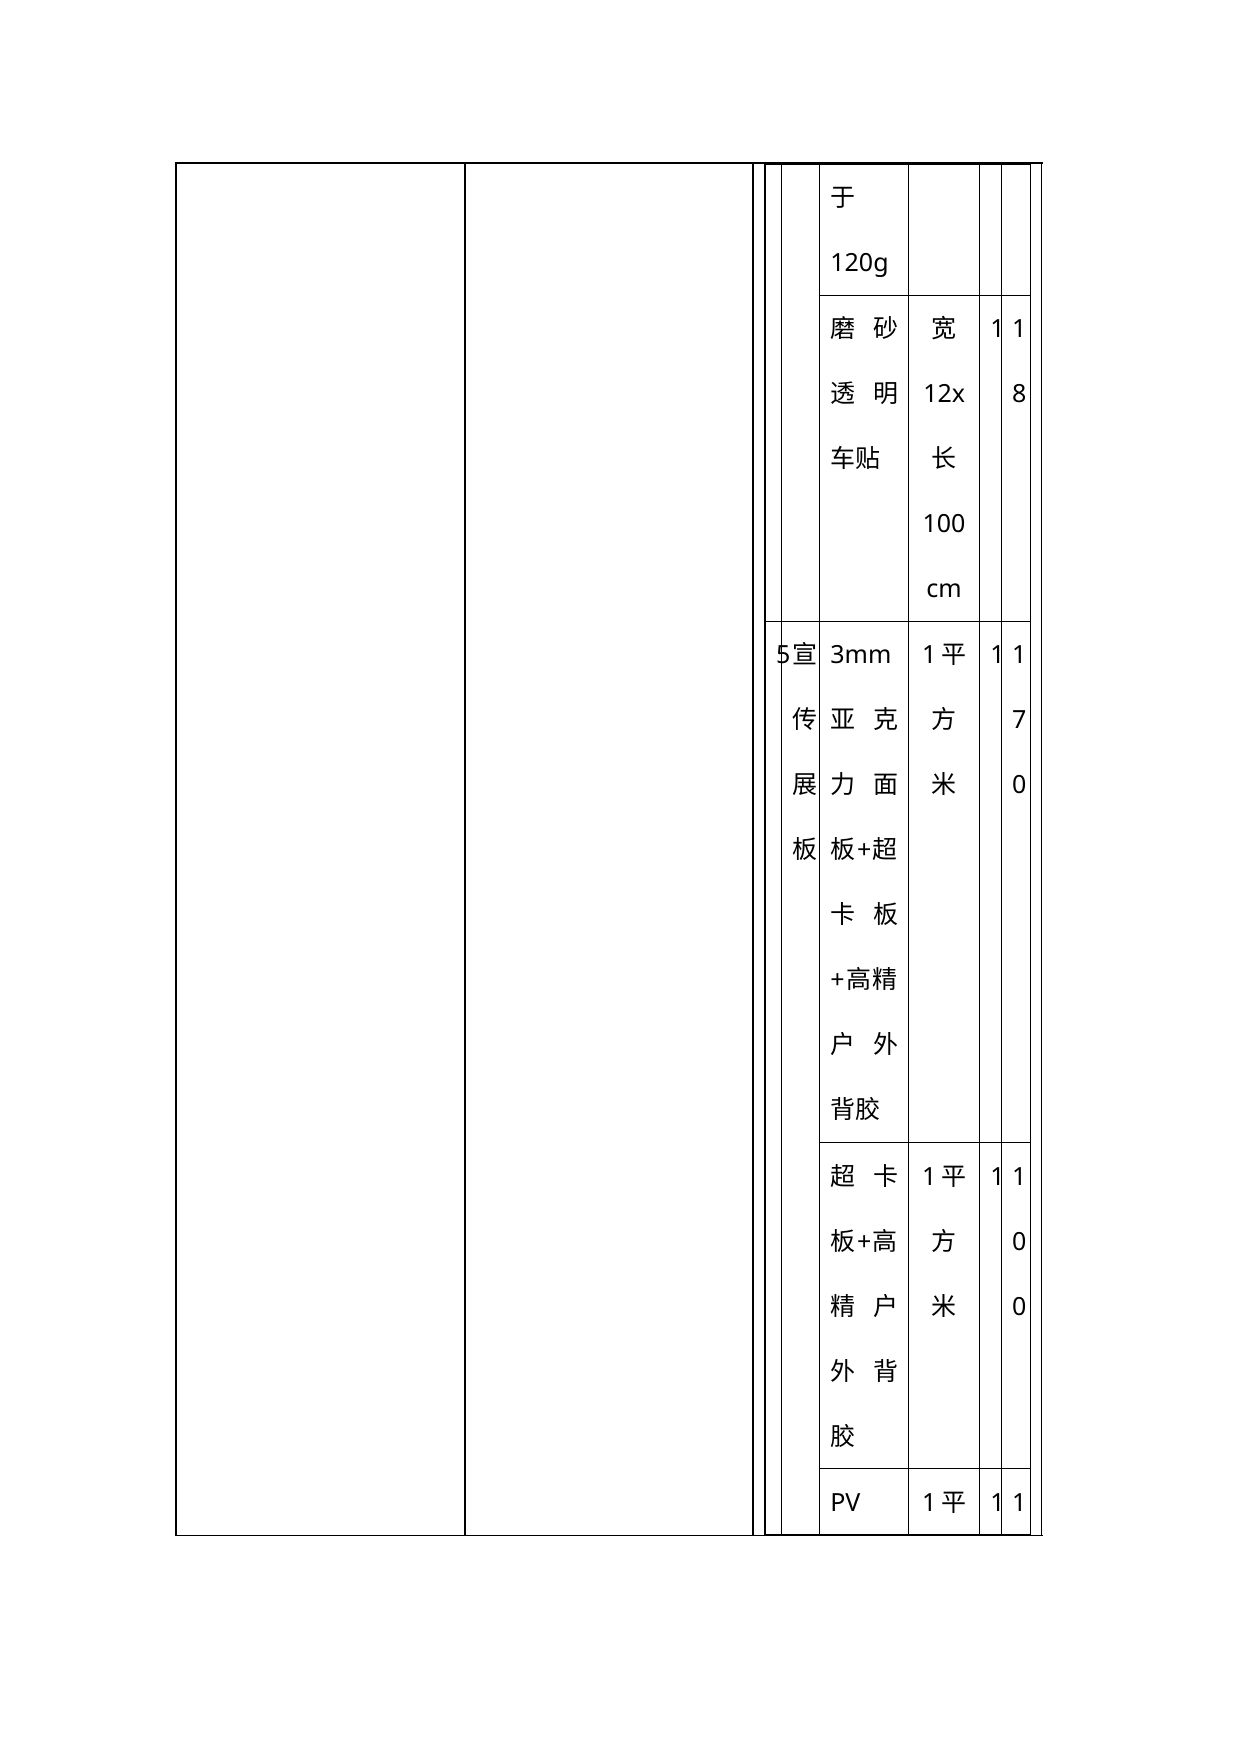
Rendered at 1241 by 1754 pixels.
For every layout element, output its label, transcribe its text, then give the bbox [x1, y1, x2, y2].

table_cell [466, 164, 752, 1535]
table_cell 1 [177, 164, 464, 1535]
table_cell [909, 1143, 979, 1468]
table_cell [1002, 1469, 1030, 1534]
table_cell [909, 622, 979, 1142]
table_cell [909, 165, 979, 295]
table_cell [1031, 164, 1041, 1535]
table_cell [980, 1143, 1001, 1468]
table_cell [909, 296, 979, 621]
table_cell [980, 165, 1001, 295]
table_cell [766, 165, 781, 621]
table_cell [1002, 1143, 1030, 1468]
table_cell [980, 296, 1001, 621]
table_cell [1002, 165, 1030, 295]
table_cell [980, 622, 1001, 1142]
table_cell [754, 164, 764, 1535]
table_cell [1002, 296, 1030, 621]
table_cell [820, 1469, 908, 1534]
table_cell [820, 296, 908, 621]
table_cell [782, 622, 819, 1534]
table_cell [909, 1469, 979, 1534]
table_cell [782, 165, 819, 621]
table_cell [820, 622, 908, 1142]
table_cell [1002, 622, 1030, 1142]
table_cell [820, 1143, 908, 1468]
table_cell [820, 165, 908, 295]
table_cell [766, 622, 781, 1534]
table_cell [980, 1469, 1001, 1534]
